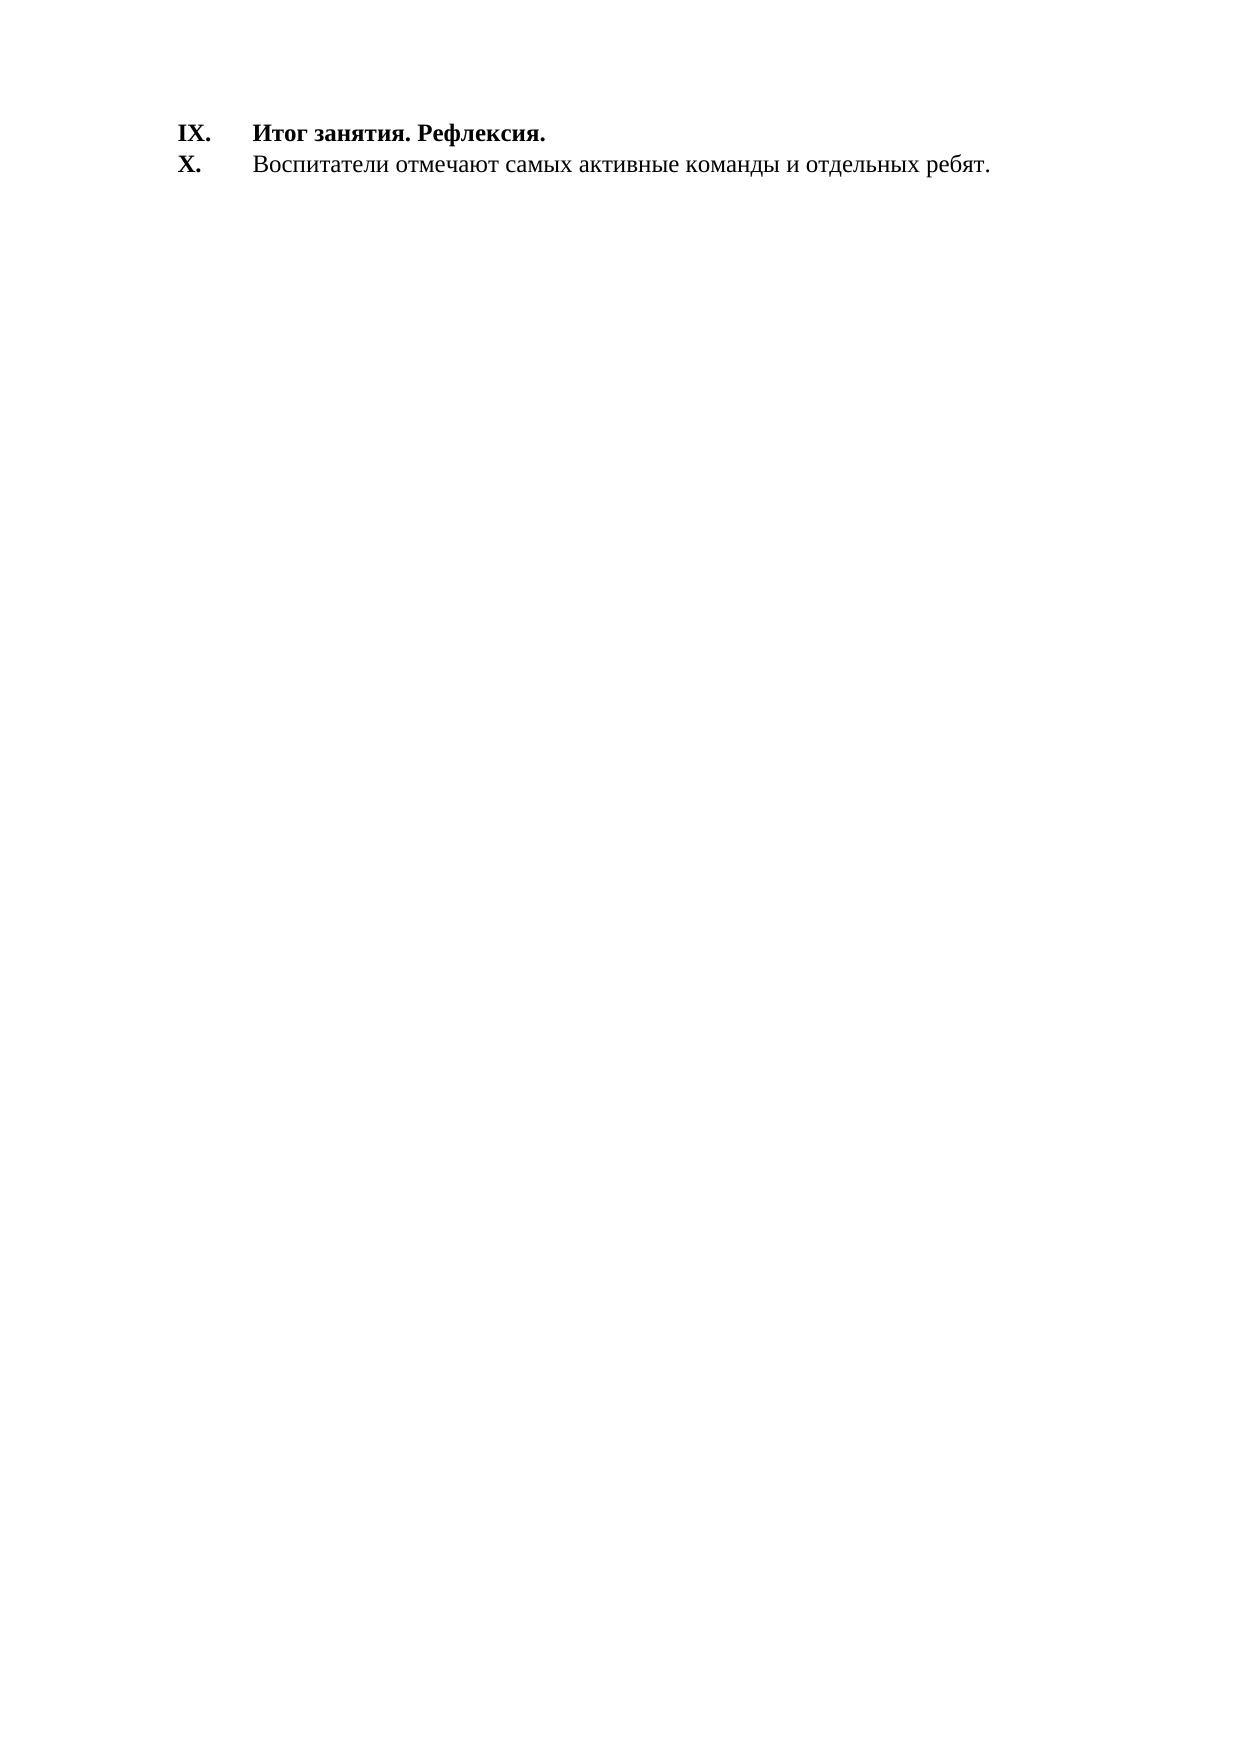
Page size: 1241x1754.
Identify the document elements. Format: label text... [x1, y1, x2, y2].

list Воспитатели отмечают самых активные команды и отдельных ребят. [177, 149, 1152, 178]
list Итог занятия. Рефлексия. [177, 118, 1152, 147]
